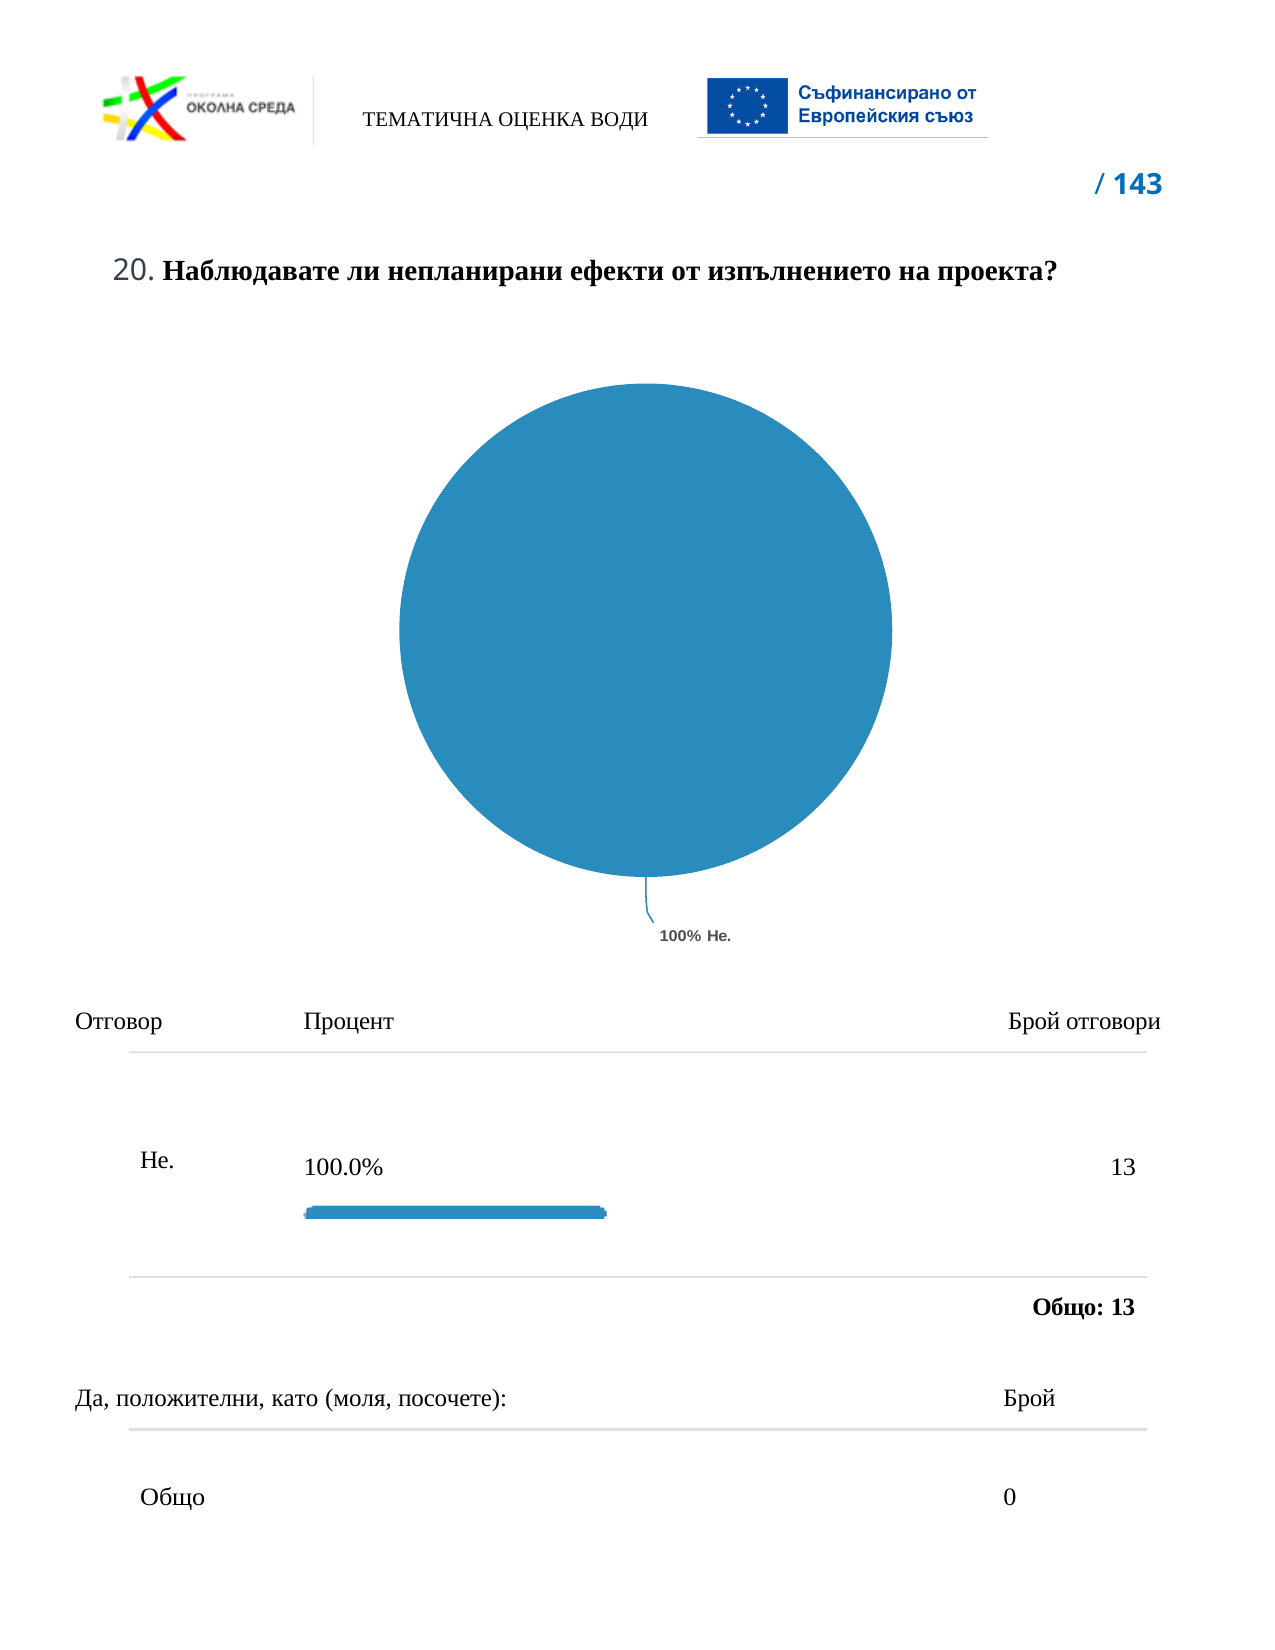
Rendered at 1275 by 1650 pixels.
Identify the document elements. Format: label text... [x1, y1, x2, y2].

text Не. [140, 1146, 176, 1174]
text Общо 0 [140, 1482, 1162, 1511]
subtitle Наблюдавате ли непланирани ефекти от изпълнението на проекта? [112, 248, 1120, 289]
subtitle Отговор Процент Брой отговори [75, 1006, 1162, 1035]
picture [86, 75, 315, 145]
text 100.0% 13 [303, 1152, 1162, 1181]
picture [303, 1204, 607, 1219]
picture [697, 75, 989, 138]
subtitle Да, положителни, като (моля, посочете): Брой [75, 1383, 1162, 1412]
text 100% Не. [228, 927, 1162, 945]
text Общо: 13 [238, 1292, 1136, 1321]
